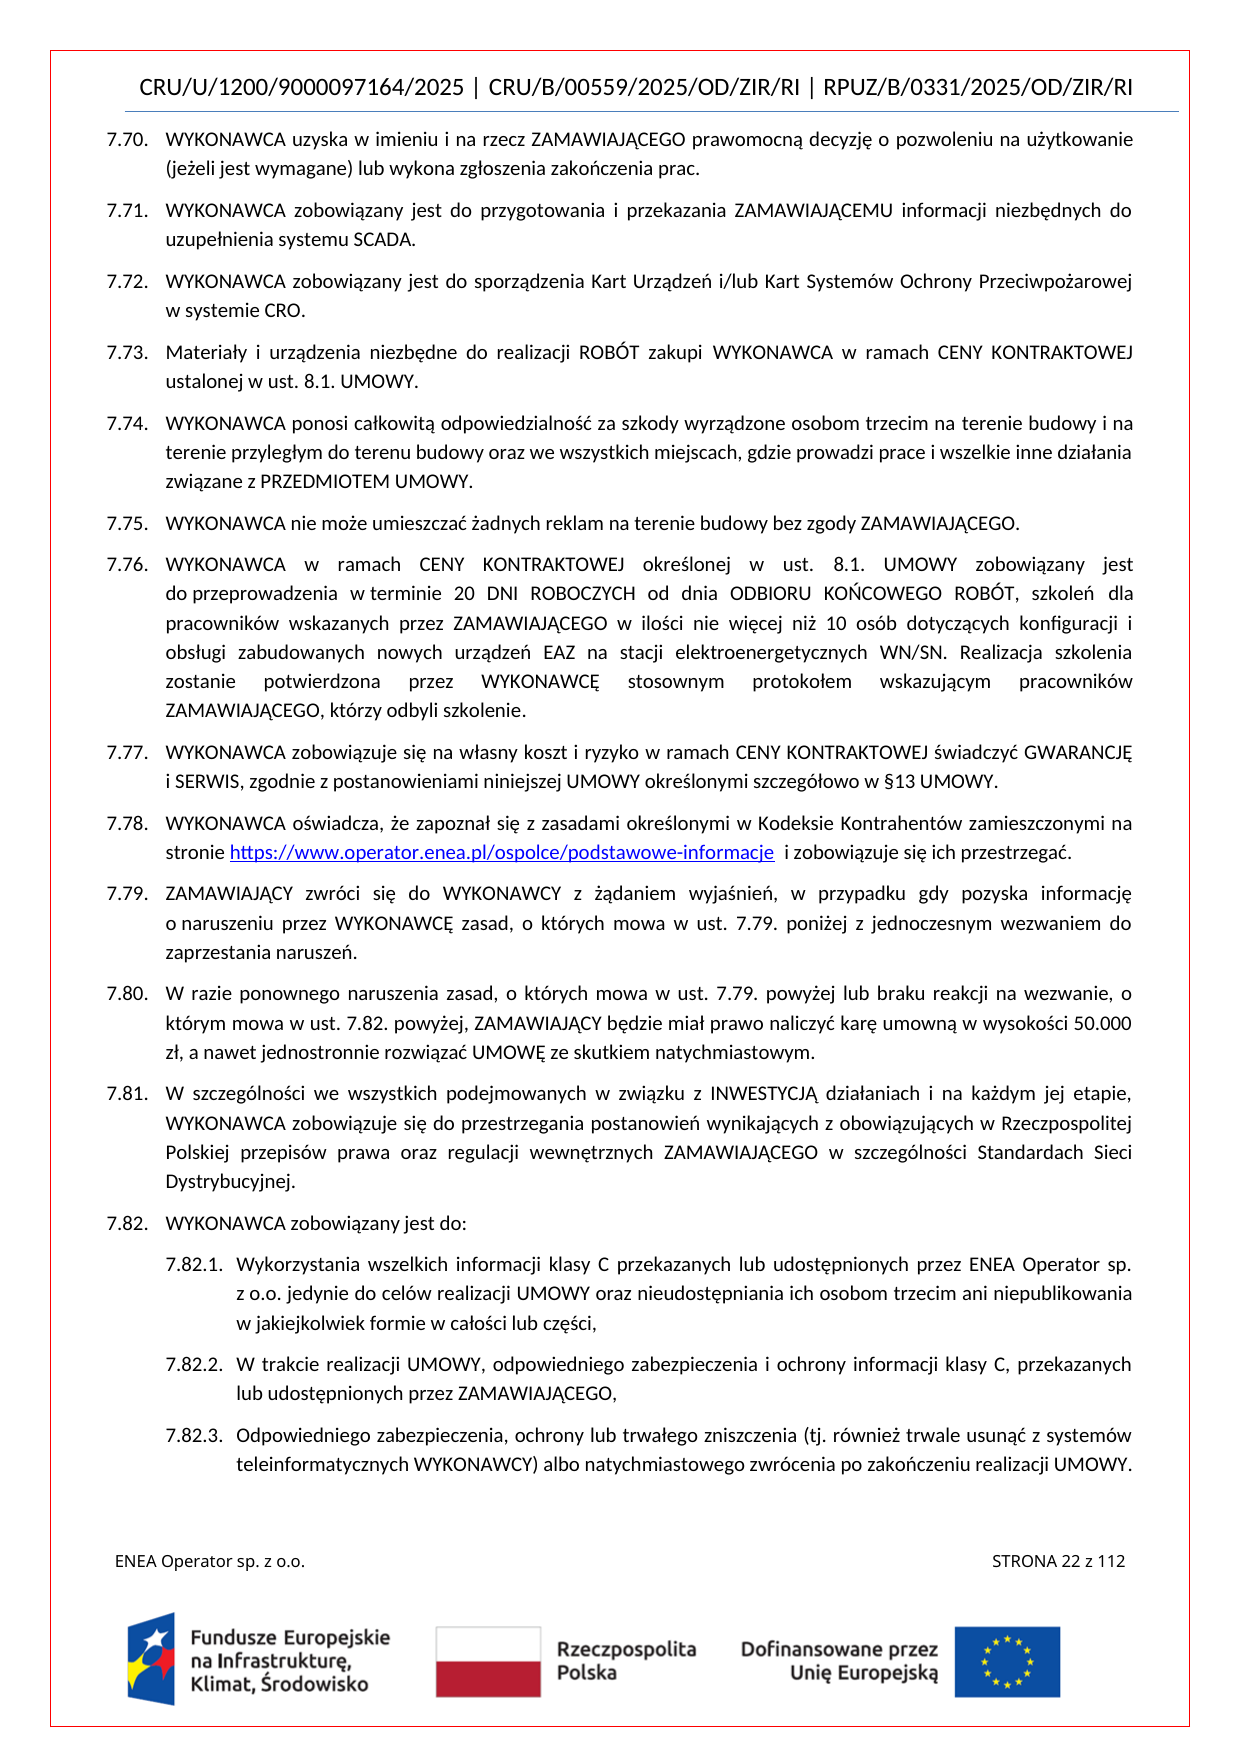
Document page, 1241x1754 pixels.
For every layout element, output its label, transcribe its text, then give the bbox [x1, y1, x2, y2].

list W razie ponownego naruszenia zasad, o których mowa w ust. 7.79. powyżej lub braku reakcji na wezwanie, o którym mowa w ust. 7.82. powyżej, ZAMAWIAJĄCY będzie miał prawo naliczyć karę umowną w wysokości 50.000 zł, a nawet jednostronnie rozwiązać UMOWĘ ze skutkiem natychmiastowym. [106, 981, 1134, 1064]
list W trakcie realizacji UMOWY, odpowiedniego zabezpieczenia i ochrony informacji klasy C, przekazanych lub udostępnionych przez ZAMAWIAJĄCEGO, [165, 1351, 1134, 1406]
picture [106, 1589, 1074, 1726]
list W szczególności we wszystkich podejmowanych w związku z INWESTYCJĄ działaniach i na każdym jej etapie, WYKONAWCA zobowiązuje się do przestrzegania postanowień wynikających z obowiązujących w Rzeczpospolitej Polskiej przepisów prawa oraz regulacji wewnętrznych ZAMAWIAJĄCEGO w szczególności Standardach Sieci Dystrybucyjnej. [106, 1081, 1134, 1193]
list Odpowiedniego zabezpieczenia, ochrony lub trwałego zniszczenia (tj. również trwale usunąć z systemów teleinformatycznych WYKONAWCY) albo natychmiastowego zwrócenia po zakończeniu realizacji UMOWY. [165, 1422, 1134, 1477]
list WYKONAWCA zobowiązuje się na własny koszt i ryzyko w ramach CENY KONTRAKTOWEJ świadczyć GWARANCJĘ i SERWIS, zgodnie z postanowieniami niniejszej UMOWY określonymi szczegółowo w §13 UMOWY. [106, 739, 1134, 793]
list WYKONAWCA zobowiązany jest do: [106, 1210, 1134, 1235]
list Wykorzystania wszelkich informacji klasy C przekazanych lub udostępnionych przez ENEA Operator sp. z o.o. jedynie do celów realizacji UMOWY oraz nieudostępniania ich osobom trzecim ani niepublikowania w jakiejkolwiek formie w całości lub części, [165, 1251, 1134, 1335]
list ZAMAWIAJĄCY zwróci się do WYKONAWCY z żądaniem wyjaśnień, w przypadku gdy pozyska informację o naruszeniu przez WYKONAWCĘ zasad, o których mowa w ust. 7.79. poniżej z jednoczesnym wezwaniem do zaprzestania naruszeń. [106, 881, 1134, 964]
list WYKONAWCA zobowiązany jest do sporządzenia Kart Urządzeń i/lub Kart Systemów Ochrony Przeciwpożarowej w systemie CRO. [106, 268, 1134, 323]
list Materiały i urządzenia niezbędne do realizacji ROBÓT zakupi WYKONAWCA w ramach CENY KONTRAKTOWEJ ustalonej w ust. 8.1. UMOWY. [106, 339, 1134, 393]
list WYKONAWCA oświadcza, że zapoznał się z zasadami określonymi w Kodeksie Kontrahentów zamieszczonymi na stronie https://www.operator.enea.pl/ospolce/podstawowe-informacje i zobowiązuje się ich przestrzegać. [106, 810, 1134, 864]
list WYKONAWCA ponosi całkowitą odpowiedzialność za szkody wyrządzone osobom trzecim na terenie budowy i na terenie przyległym do terenu budowy oraz we wszystkich miejscach, gdzie prowadzi prace i wszelkie inne działania związane z PRZEDMIOTEM UMOWY. [106, 410, 1134, 493]
list WYKONAWCA zobowiązany jest do przygotowania i przekazania ZAMAWIAJĄCEMU informacji niezbędnych do uzupełnienia systemu SCADA. [106, 197, 1134, 252]
list WYKONAWCA uzyska w imieniu i na rzecz ZAMAWIAJĄCEGO prawomocną decyzję o pozwoleniu na użytkowanie (jeżeli jest wymagane) lub wykona zgłoszenia zakończenia prac. [106, 126, 1134, 181]
list WYKONAWCA nie może umieszczać żadnych reklam na terenie budowy bez zgody ZAMAWIAJĄCEGO. [106, 510, 1134, 535]
list WYKONAWCA w ramach CENY KONTRAKTOWEJ określonej w ust. 8.1. UMOWY zobowiązany jest do przeprowadzenia w terminie 20 DNI ROBOCZYCH od dnia ODBIORU KOŃCOWEGO ROBÓT, szkoleń dla pracowników wskazanych przez ZAMAWIAJĄCEGO w ilości nie więcej niż 10 osób dotyczących konfiguracji i obsługi zabudowanych nowych urządzeń EAZ na stacji elektroenergetycznych WN/SN. Realizacja szkolenia zostanie potwierdzona przez WYKONAWCĘ stosownym protokołem wskazującym pracowników ZAMAWIAJĄCEGO, którzy odbyli szkolenie. [106, 551, 1134, 723]
